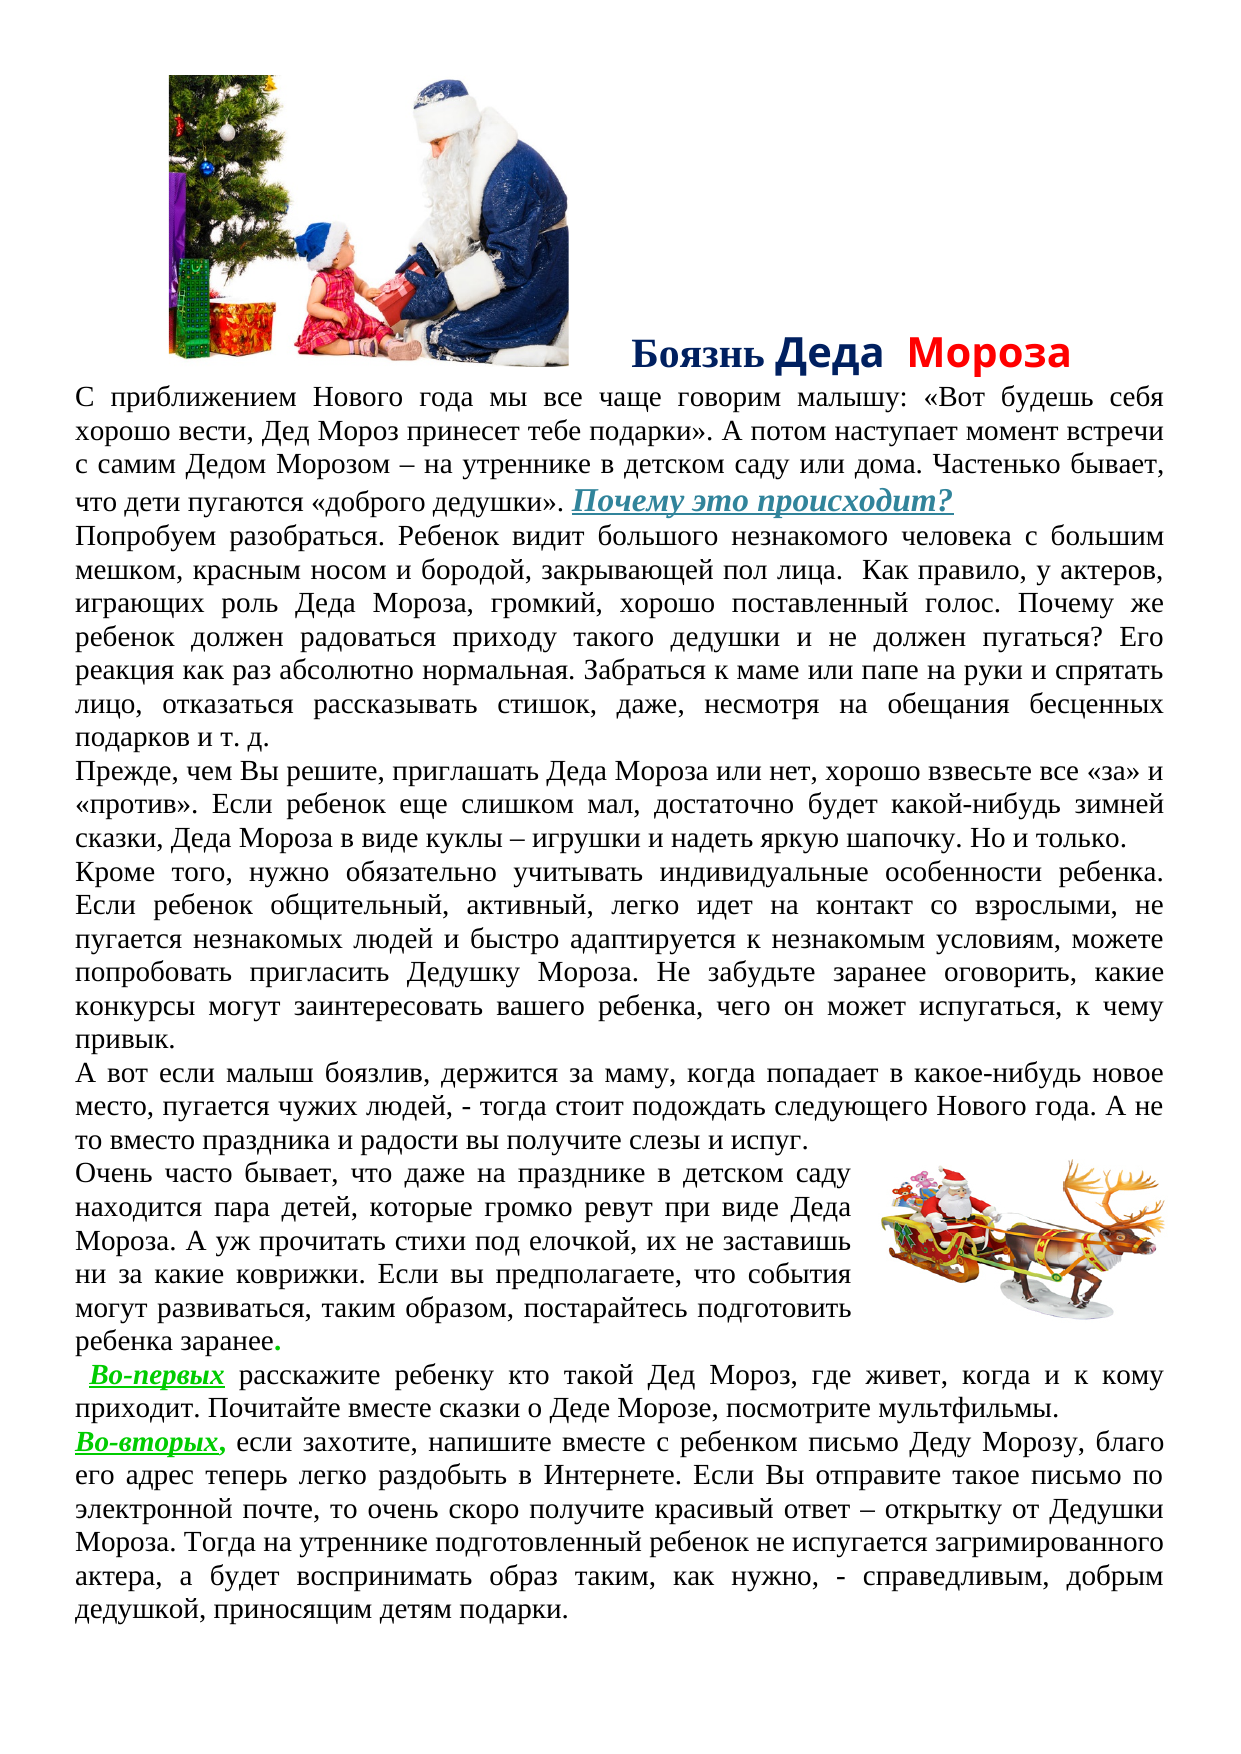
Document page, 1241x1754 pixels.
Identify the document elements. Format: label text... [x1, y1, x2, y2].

text Попробуем разобраться. Ребенок видит большого незнакомого человека с большим мешком, красным носом и бородой, закрывающей пол лица. Как правило, у актеров, играющих роль Деда Мороза, громкий, хорошо поставленный голос. Почему же ребенок должен радоваться приходу такого дедушки и не должен пугаться? Его реакция как раз абсолютно нормальная. Забраться к маме или папе на руки и спрятать лицо, отказаться рассказывать стишок, даже, несмотря на обещания бесценных подарков и т. д. [75, 518, 1165, 753]
text Прежде, чем Вы решите, приглашать Деда Мороза или нет, хорошо взвесьте все «за» и «против». Если ребенок еще слишком мал, достаточно будет какой-нибудь зимней сказки, Деда Мороза в виде куклы – игрушки и надеть яркую шапочку. Но и только. [75, 753, 1165, 854]
text С приближением Нового года мы все чаще говорим малышу: «Вот будешь себя хорошо вести, Дед Мороз принесет тебе подарки». А потом наступает момент встречи с самим Дедом Морозом – на утреннике в детском саду или дома. Частенько бывает, что дети пугаются «доброго дедушки». Почему это происходит? [75, 379, 1165, 518]
text Кроме того, нужно обязательно учитывать индивидуальные особенности ребенка. Если ребенок общительный, активный, легко идет на контакт со взрослыми, не пугается незнакомых людей и быстро адаптируется к незнакомым условиям, можете попробовать пригласить Дедушку Мороза. Не забудьте заранее оговорить, какие конкурсы могут заинтересовать вашего ребенка, чего он может испугаться, к чему привык. [75, 854, 1165, 1055]
picture [168, 75, 569, 367]
text Во-вторых, если захотите, напишите вместе с ребенком письмо Деду Морозу, благо его адрес теперь легко раздобыть в Интернете. Если Вы отправите такое письмо по электронной почте, то очень скоро получите красивый ответ – открытку от Дедушки Мороза. Тогда на утреннике подготовленный ребенок не испугается загримированного актера, а будет воспринимать образ таким, как нужно, - справедливым, добрым дедушкой, приносящим детям подарки. [75, 1424, 1165, 1625]
picture [870, 1128, 1173, 1350]
text А вот если малыш боязлив, держится за маму, когда попадает в какое-нибудь новое место, пугается чужих людей, - тогда стоит подождать следующего Нового года. А не то вместо праздника и радости вы получите слезы и испуг. [75, 1055, 1165, 1156]
text Во-первых расскажите ребенку кто такой Дед Мороз, где живет, когда и к кому приходит. Почитайте вместе сказки о Деде Морозе, посмотрите мультфильмы. [75, 1357, 1165, 1424]
